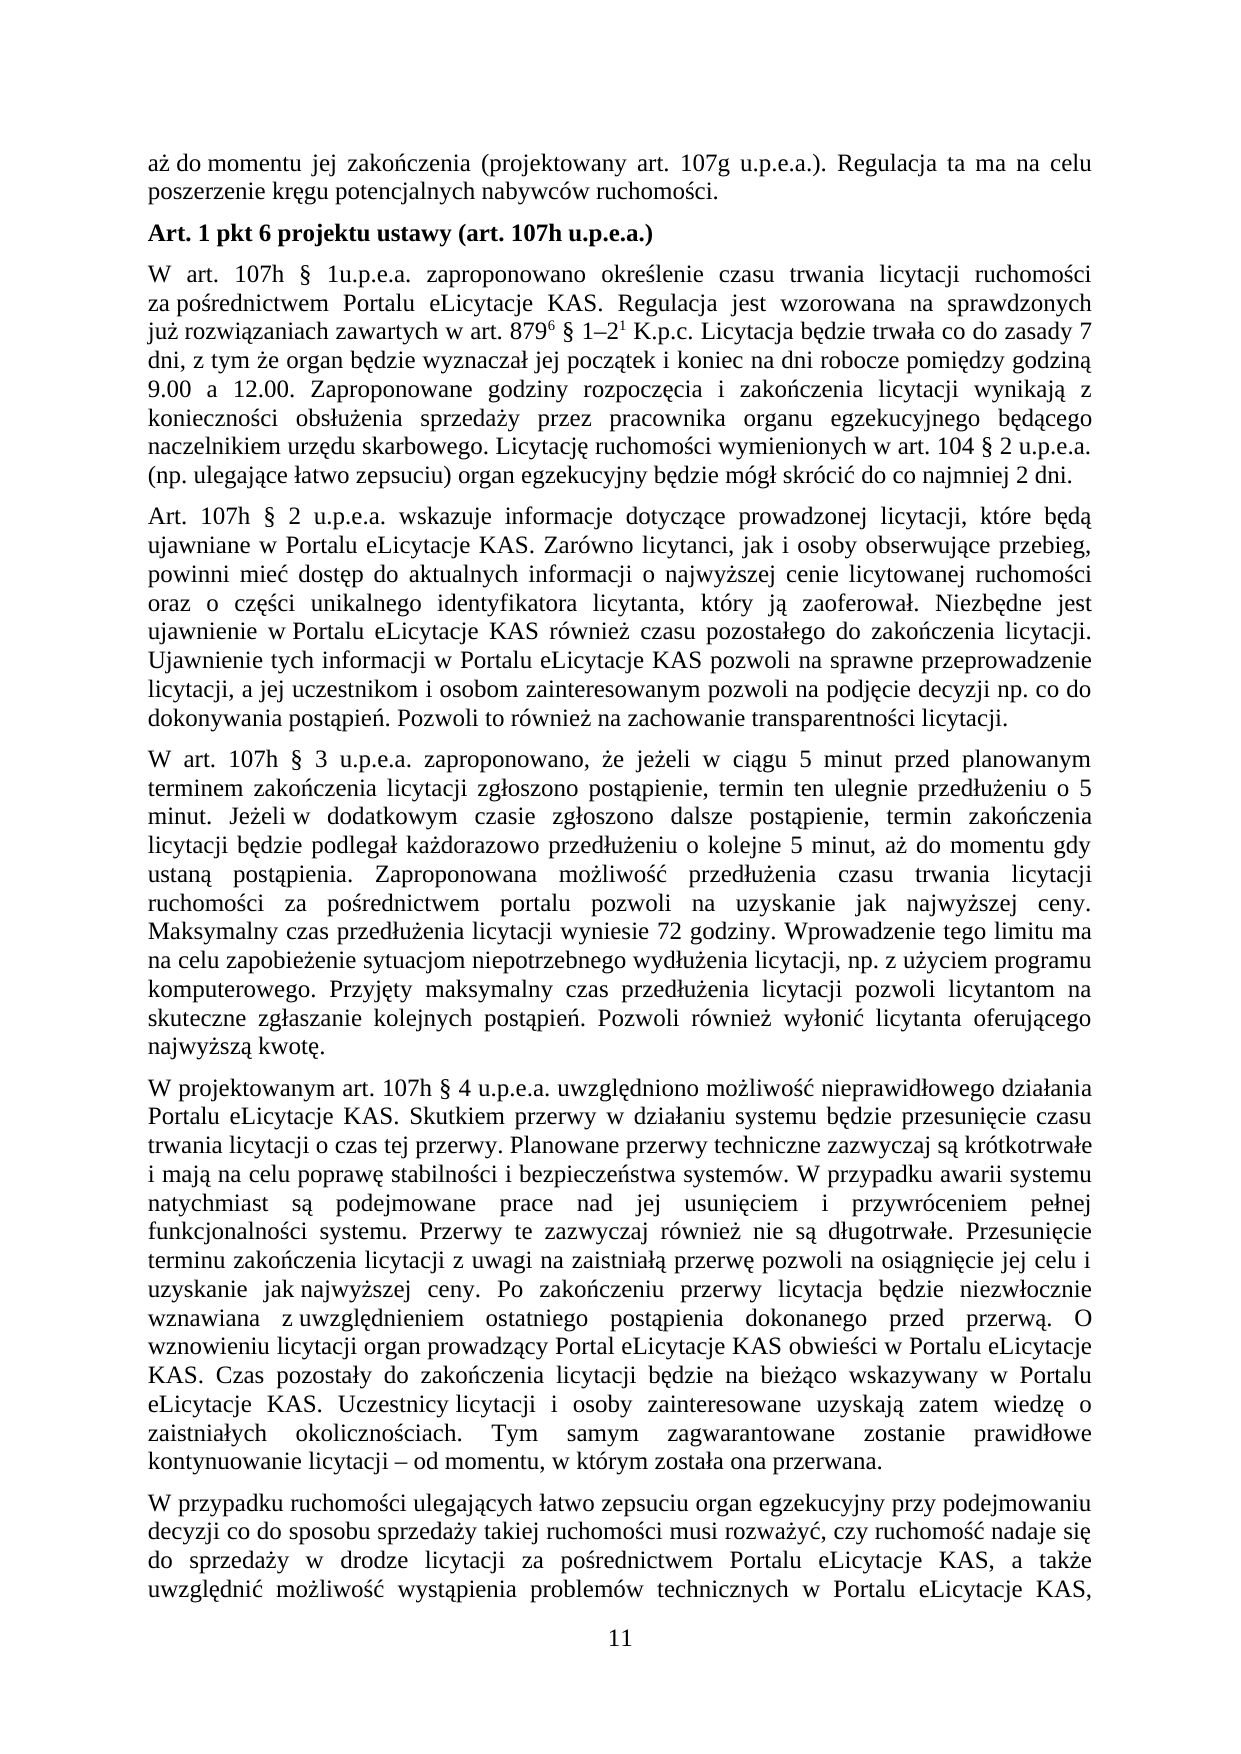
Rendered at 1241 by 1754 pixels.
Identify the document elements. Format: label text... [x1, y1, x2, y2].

text Art. 1 pkt 6 projektu ustawy (art. 107h u.p.e.a.) [148, 218, 1093, 246]
text Art. 107h § 2 u.p.e.a. wskazuje informacje dotyczące prowadzonej licytacji, które będą ujawniane w Portalu eLicytacje KAS. Zarówno licytanci, jak i osoby obserwujące przebieg, powinni mieć dostęp do aktualnych informacji o najwyższej cenie licytowanej ruchomości oraz o części unikalnego identyfikatora licytanta, który ją zaoferował. Niezbędne jest ujawnienie w Portalu eLicytacje KAS również czasu pozostałego do zakończenia licytacji. Ujawnienie tych informacji w Portalu eLicytacje KAS pozwoli na sprawne przeprowadzenie licytacji, a jej uczestnikom i osobom zainteresowanym pozwoli na podjęcie decyzji np. co do dokonywania postąpień. Pozwoli to również na zachowanie transparentności licytacji. [148, 501, 1093, 731]
text W projektowanym art. 107h § 4 u.p.e.a. uwzględniono możliwość nieprawidłowego działania Portalu eLicytacje KAS. Skutkiem przerwy w działaniu systemu będzie przesunięcie czasu trwania licytacji o czas tej przerwy. Planowane przerwy techniczne zazwyczaj są krótkotrwałe i mają na celu poprawę stabilności i bezpieczeństwa systemów. W przypadku awarii systemu natychmiast są podejmowane prace nad jej usunięciem i przywróceniem pełnej funkcjonalności systemu. Przerwy te zazwyczaj również nie są długotrwałe. Przesunięcie terminu zakończenia licytacji z uwagi na zaistniałą przerwę pozwoli na osiągnięcie jej celu i uzyskanie jak najwyższej ceny. Po zakończeniu przerwy licytacja będzie niezwłocznie wznawiana z uwzględnieniem ostatniego postąpienia dokonanego przed przerwą. O wznowieniu licytacji organ prowadzący Portal eLicytacje KAS obwieści w Portalu eLicytacje KAS. Czas pozostały do zakończenia licytacji będzie na bieżąco wskazywany w Portalu eLicytacje KAS. Uczestnicy licytacji i osoby zainteresowane uzyskają zatem wiedzę o zaistniałych okolicznościach. Tym samym zagwarantowane zostanie prawidłowe kontynuowanie licytacji – od momentu, w którym została ona przerwana. [148, 1073, 1093, 1475]
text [148, 148, 1093, 205]
text W art. 107h § 1u.p.e.a. zaproponowano określenie czasu trwania licytacji ruchomości za pośrednictwem Portalu eLicytacje KAS. Regulacja jest wzorowana na sprawdzonych już rozwiązaniach zawartych w art. 8796 § 1–21 K.p.c. Licytacja będzie trwała co do zasady 7 dni, z tym że organ będzie wyznaczał jej początek i koniec na dni robocze pomiędzy godziną 9.00 a 12.00. Zaproponowane godziny rozpoczęcia i zakończenia licytacji wynikają z konieczności obsłużenia sprzedaży przez pracownika organu egzekucyjnego będącego naczelnikiem urzędu skarbowego. Licytację ruchomości wymienionych w art. 104 § 2 u.p.e.a. (np. ulegające łatwo zepsuciu) organ egzekucyjny będzie mógł skrócić do co najmniej 2 dni. [148, 259, 1093, 489]
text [148, 1488, 1093, 1603]
text W art. 107h § 3 u.p.e.a. zaproponowano, że jeżeli w ciągu 5 minut przed planowanym terminem zakończenia licytacji zgłoszono postąpienie, termin ten ulegnie przedłużeniu o 5 minut. Jeżeli w dodatkowym czasie zgłoszono dalsze postąpienie, termin zakończenia licytacji będzie podlegał każdorazowo przedłużeniu o kolejne 5 minut, aż do momentu gdy ustaną postąpienia. Zaproponowana możliwość przedłużenia czasu trwania licytacji ruchomości za pośrednictwem portalu pozwoli na uzyskanie jak najwyższej ceny. Maksymalny czas przedłużenia licytacji wyniesie 72 godziny. Wprowadzenie tego limitu ma na celu zapobieżenie sytuacjom niepotrzebnego wydłużenia licytacji, np. z użyciem programu komputerowego. Przyjęty maksymalny czas przedłużenia licytacji pozwoli licytantom na skuteczne zgłaszanie kolejnych postąpień. Pozwoli również wyłonić licytanta oferującego najwyższą kwotę. [148, 744, 1093, 1060]
